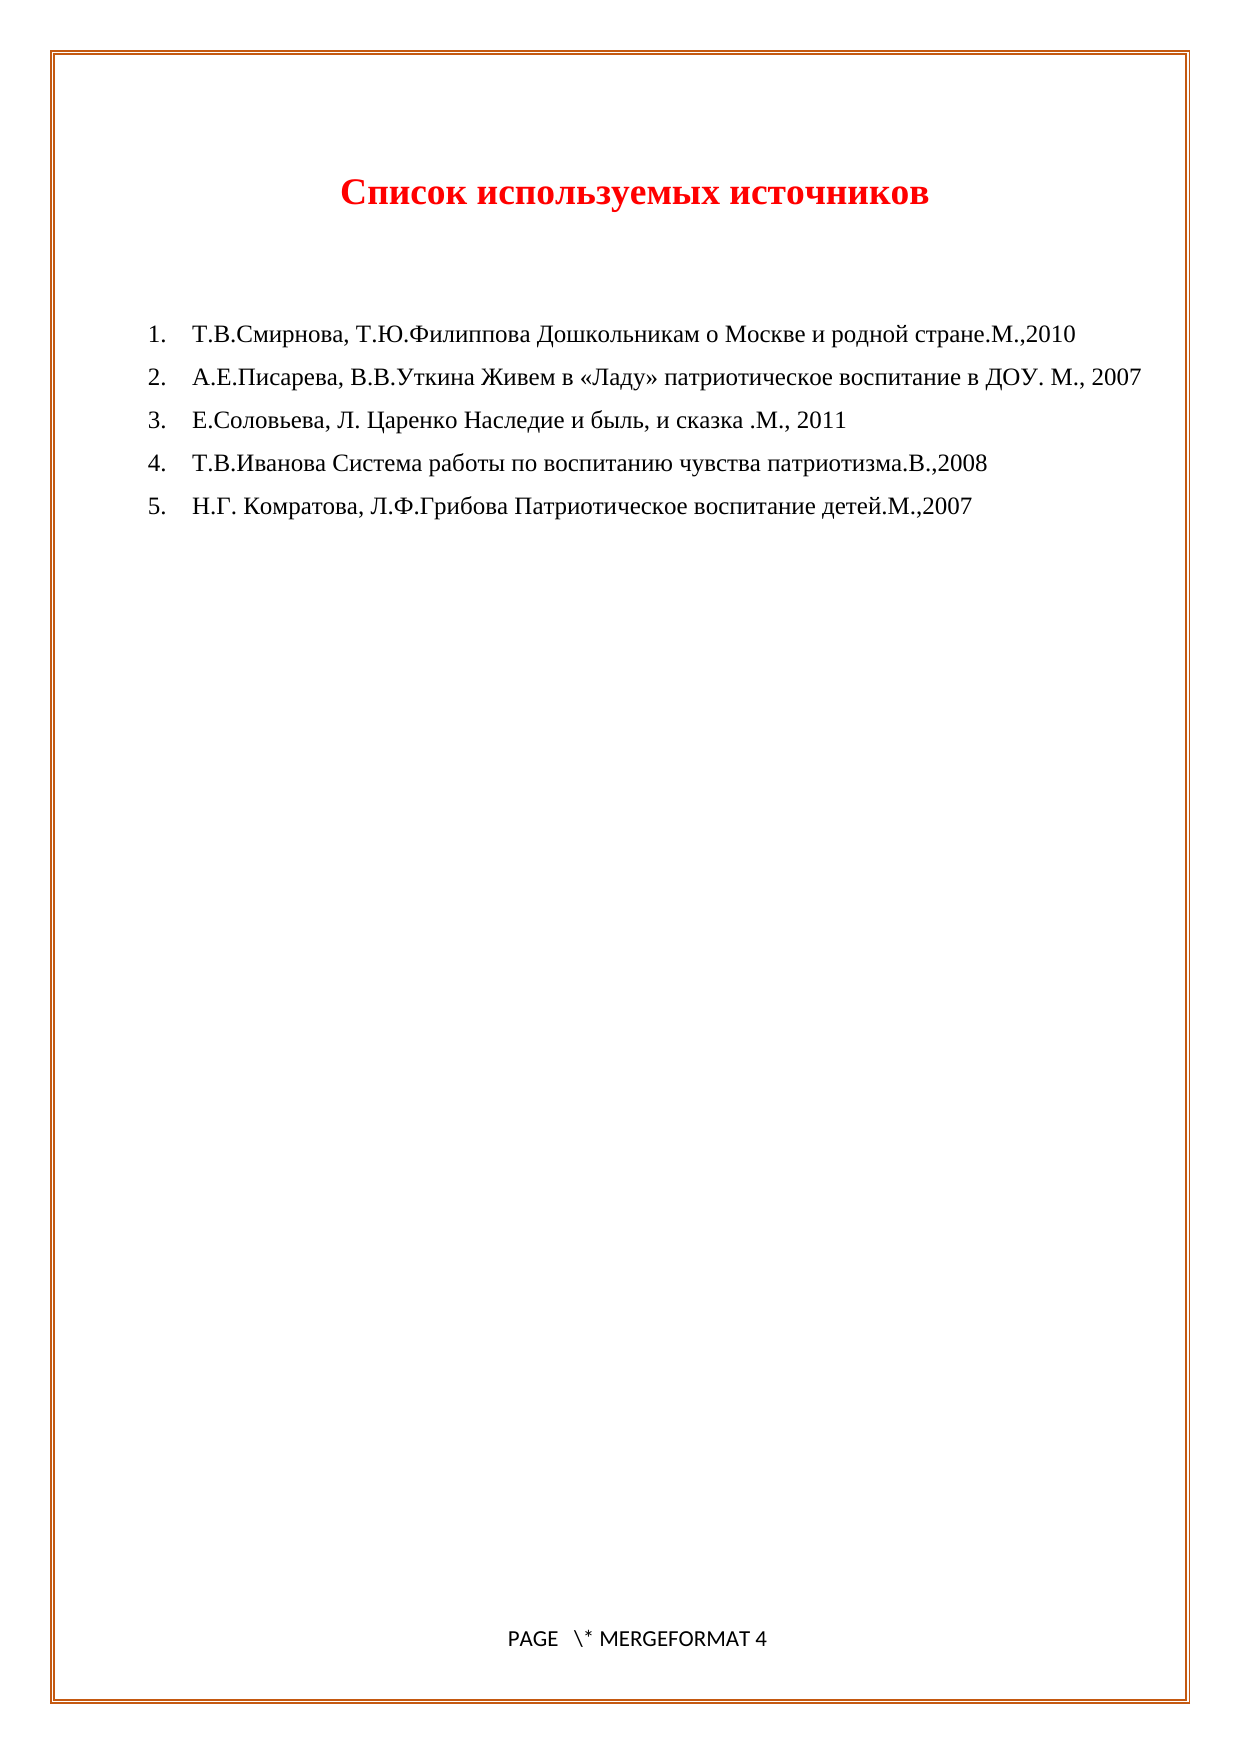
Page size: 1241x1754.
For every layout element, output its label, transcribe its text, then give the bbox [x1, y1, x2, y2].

list Т.В.Смирнова, Т.Ю.Филиппова Дошкольникам о Москве и родной стране.М.,2010 [118, 319, 1152, 347]
subtitle Список используемых источников [118, 169, 1152, 213]
list А.Е.Писарева, В.В.Уткина Живем в «Ладу» патриотическое воспитание в ДОУ. М., 2007 [118, 362, 1152, 391]
list Т.В.Иванова Система работы по воспитанию чувства патриотизма.В.,2008 [118, 448, 1152, 477]
list Н.Г. Комратова, Л.Ф.Грибова Патриотическое воспитание детей.М.,2007 [118, 491, 1152, 520]
list Е.Соловьева, Л. Царенко Наследие и быль, и сказка .М., 2011 [118, 405, 1152, 434]
